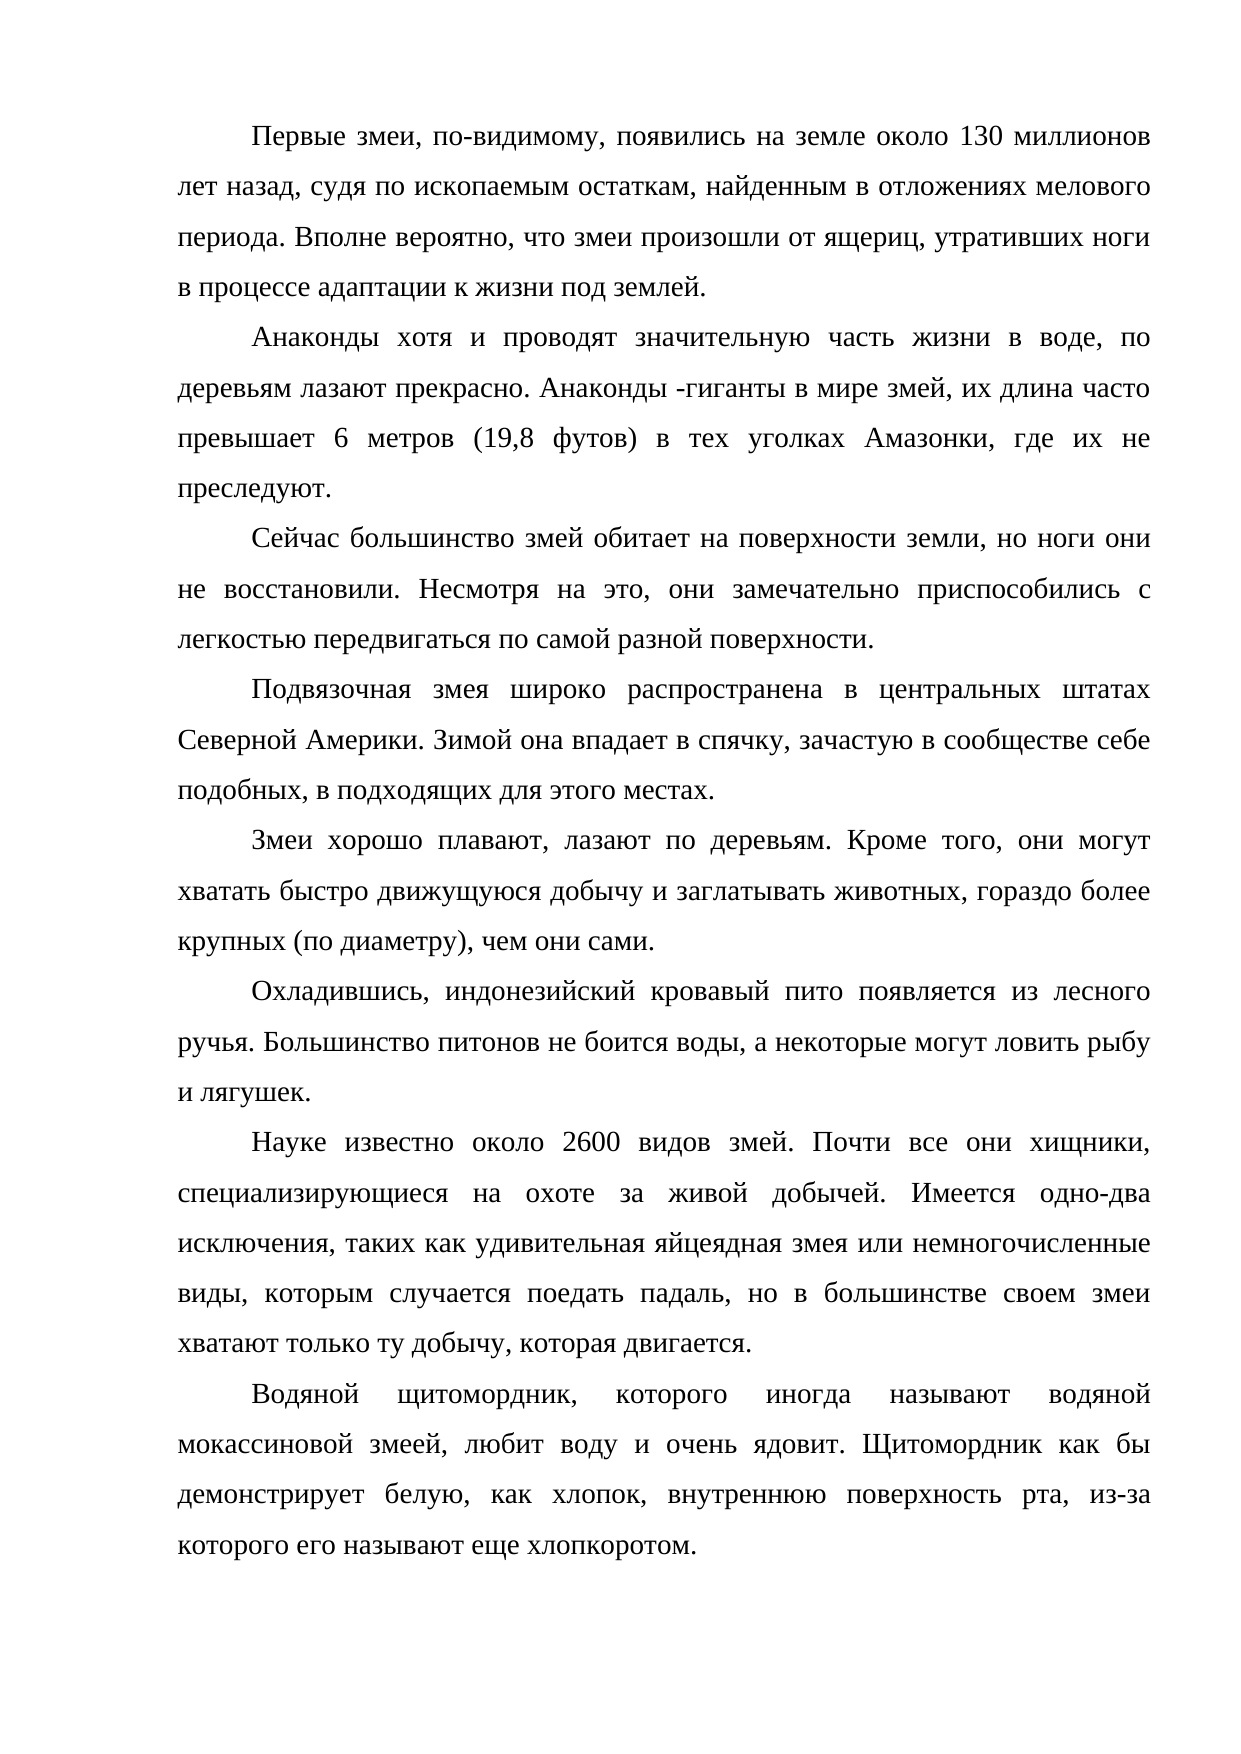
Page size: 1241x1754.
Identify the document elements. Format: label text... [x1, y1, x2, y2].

text Водяной щитомордник, которого иногда называют водяной мокассиновой змеей, любит воду и очень ядовит. Щитомордник как бы демонстрирует белую, как хлопок, внутреннюю поверхность рта, из-за которого его называют еще хлопкоротом. [177, 1376, 1152, 1560]
text Охладившись, индонезийский кровавый пито появляется из лесного ручья. Большинство питонов не боится воды, а некоторые могут ловить рыбу и лягушек. [177, 973, 1152, 1108]
text Сейчас большинство змей обитает на поверхности земли, но ноги они не восстановили. Несмотря на это, они замечательно приспособились с легкостью передвигаться по самой разной поверхности. [177, 521, 1152, 655]
text Первые змеи, по-видимому, появились на земле около 130 миллионов лет назад, судя по ископаемым остаткам, найденным в отложениях мелового периода. Вполне вероятно, что змеи произошли от ящериц, утративших ноги в процессе адаптации к жизни под землей. [177, 118, 1152, 303]
text Змеи хорошо плавают, лазают по деревьям. Кроме того, они могут хватать быстро движущуюся добычу и заглатывать животных, гораздо более крупных (по диаметру), чем они сами. [177, 822, 1152, 957]
text Науке известно около 2600 видов змей. Почти все они хищники, специализирующиеся на охоте за живой добычей. Имеется одно-два исключения, таких как удивительная яйцеядная змея или немногочисленные виды, которым случается поедать падаль, но в большинстве своем змеи хватают только ту добычу, которая двигается. [177, 1124, 1152, 1359]
text Анаконды хотя и проводят значительную часть жизни в воде, по деревьям лазают прекрасно. Анаконды -гиганты в мире змей, их длина часто превышает () в тех уголках Амазонки, где их не преследуют. [177, 319, 1152, 504]
text Подвязочная змея широко распространена в центральных штатах Северной Америки. Зимой она впадает в спячку, зачастую в сообществе себе подобных, в подходящих для этого местах. [177, 672, 1152, 806]
